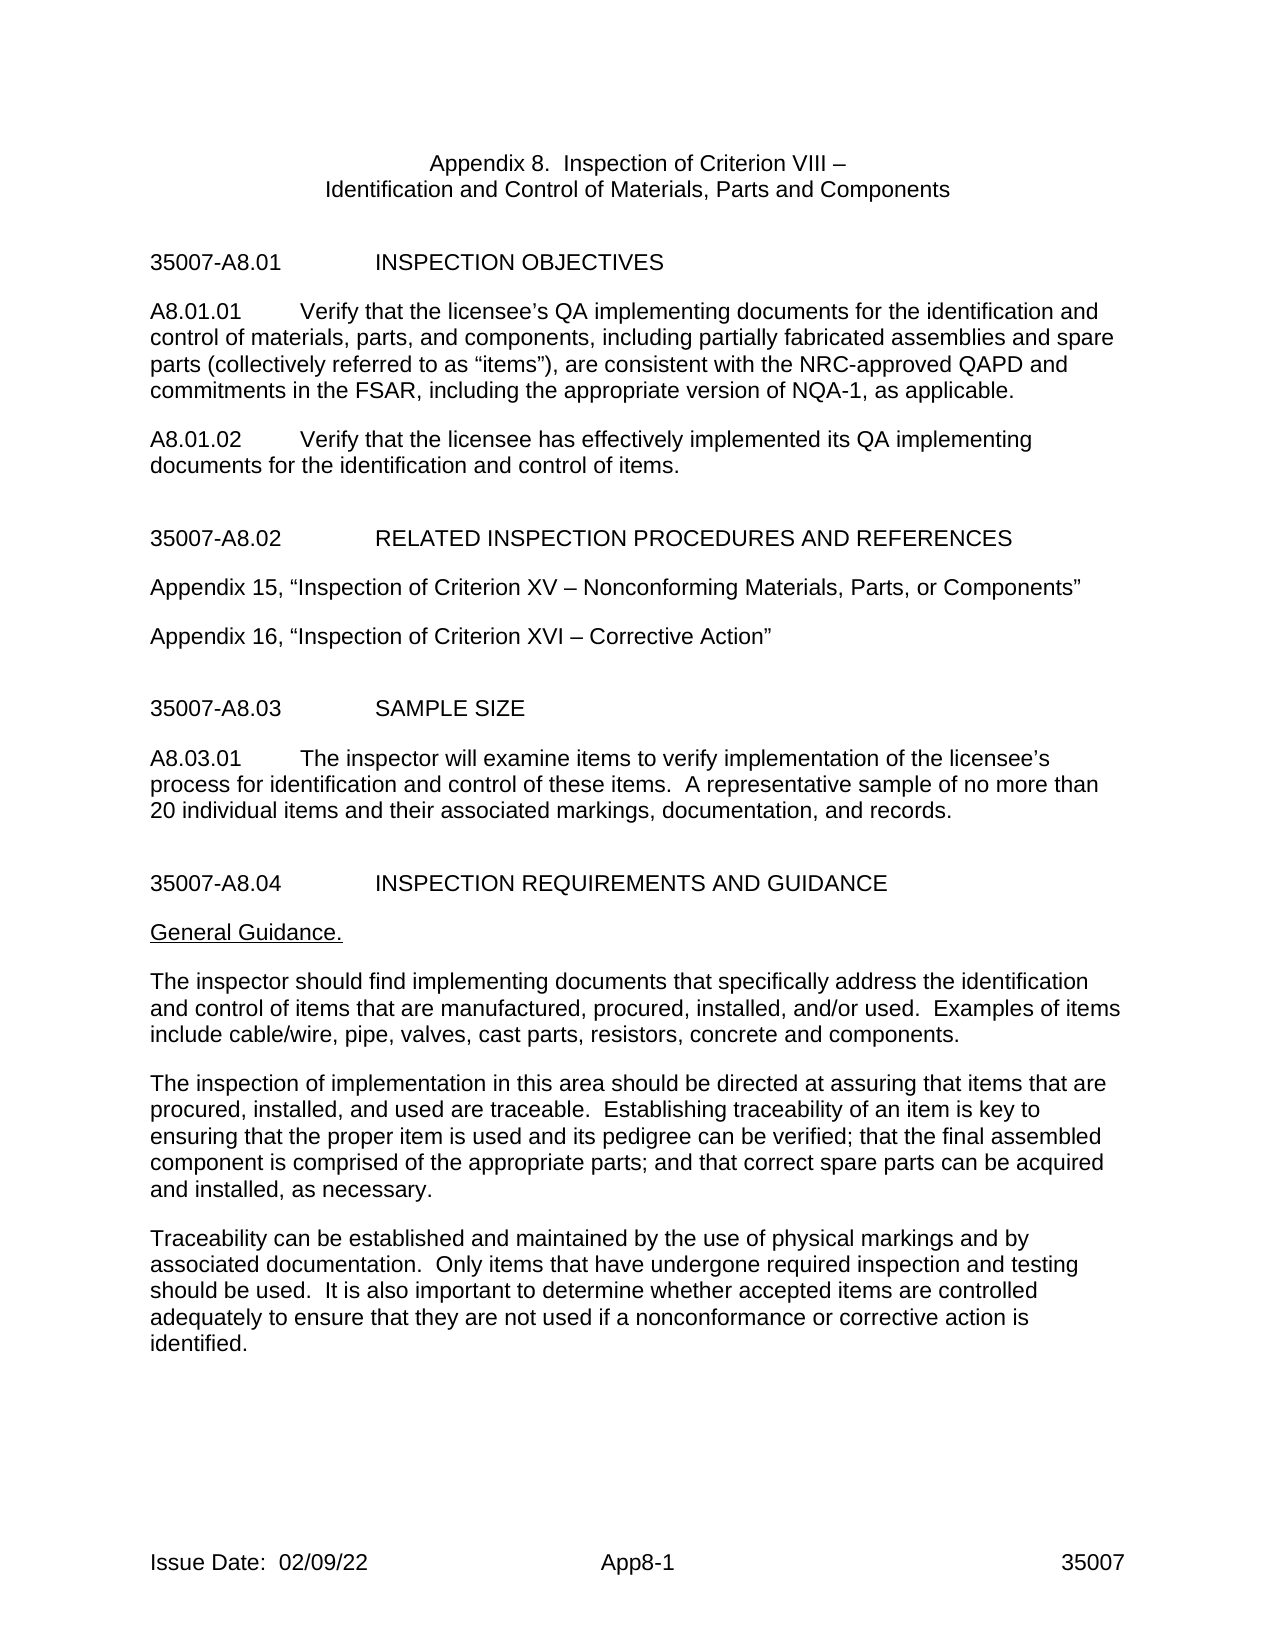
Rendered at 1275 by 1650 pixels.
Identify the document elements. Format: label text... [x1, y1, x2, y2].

subtitle 35007-A8.04 INSPECTION REQUIREMENTS AND GUIDANCE [150, 869, 1125, 896]
text A8.01.02 Verify that the licensee has effectively implemented its QA implementing documents for the identification and control of items. [150, 426, 1125, 479]
subtitle Appendix 8. Inspection of Criterion VIII – Identification and Control of Materials, Parts and Components [150, 150, 1125, 203]
subtitle 35007-A8.01 INSPECTION OBJECTIVES [150, 248, 1125, 275]
text The inspector should find implementing documents that specifically address the identification and control of items that are manufactured, procured, installed, and/or used. Examples of items include cable/wire, pipe, valves, cast parts, resistors, concrete and components. [150, 968, 1125, 1047]
text Traceability can be established and maintained by the use of physical markings and by associated documentation. Only items that have undergone required inspection and testing should be used. It is also important to determine whether accepted items are controlled adequately to ensure that they are not used if a nonconformance or corrective action is identified. [150, 1225, 1125, 1357]
text Appendix 16, “Inspection of Criterion XVI – Corrective Action” [150, 623, 1125, 649]
subtitle 35007-A8.03 SAMPLE SIZE [150, 695, 1125, 722]
text General Guidance. [150, 919, 1125, 945]
subtitle 35007-A8.02 RELATED INSPECTION PROCEDURES AND REFERENCES [150, 525, 1125, 551]
text The inspection of implementation in this area should be directed at assuring that items that are procured, installed, and used are traceable. Establishing traceability of an item is key to ensuring that the proper item is used and its pedigree can be verified; that the final assembled component is comprised of the appropriate parts; and that correct spare parts can be acquired and installed, as necessary. [150, 1070, 1125, 1202]
text A8.01.01 Verify that the licensee’s QA implementing documents for the identification and control of materials, parts, and components, including partially fabricated assemblies and spare parts (collectively referred to as “items”), are consistent with the NRC-approved QAPD and commitments in the FSAR, including the appropriate version of NQA-1, as applicable. [150, 298, 1125, 403]
text Appendix 15, “Inspection of Criterion XV – Nonconforming Materials, Parts, or Components” [150, 574, 1125, 600]
text A8.03.01 The inspector will examine items to verify implementation of the licensee’s process for identification and control of these items. A representative sample of no more than 20 individual items and their associated markings, documentation, and records. [150, 745, 1125, 824]
